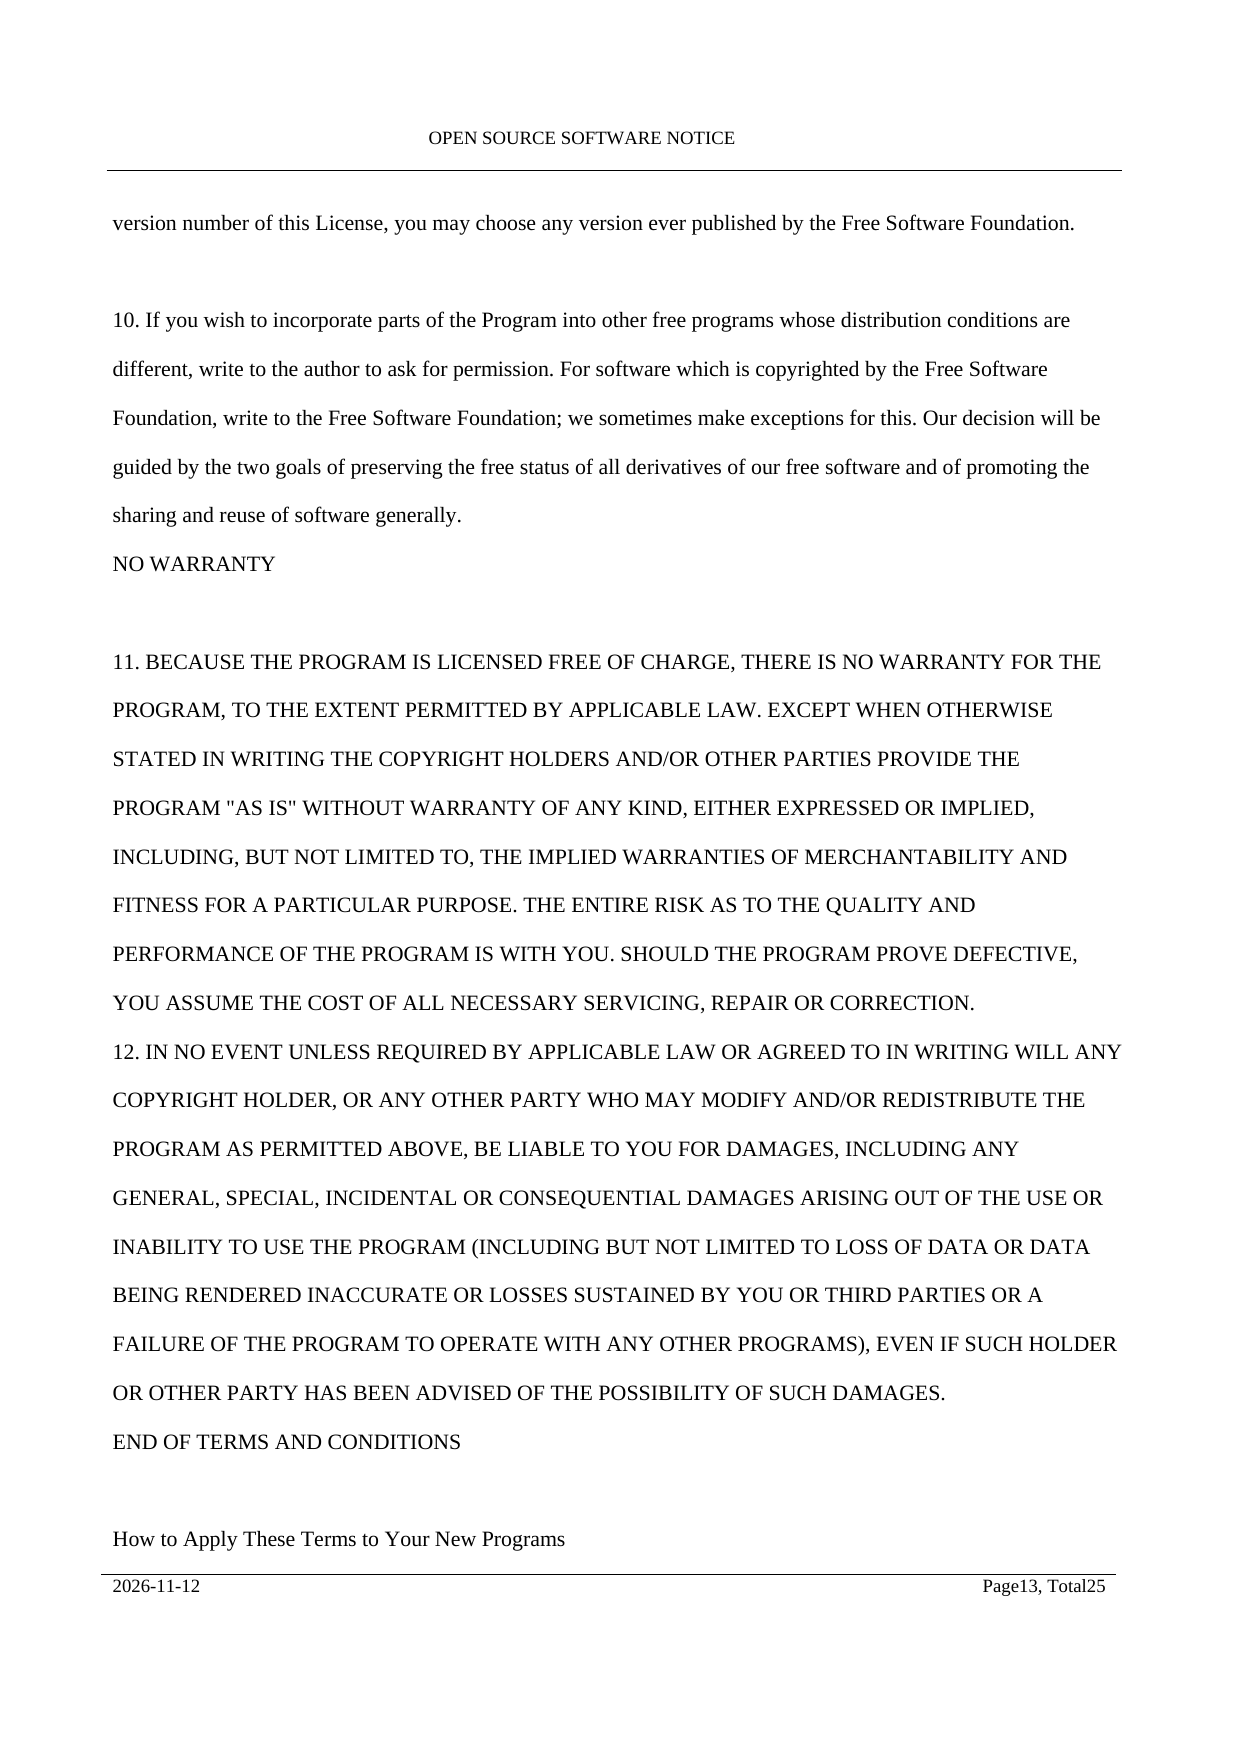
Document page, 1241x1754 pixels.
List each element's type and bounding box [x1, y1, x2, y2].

text [112, 206, 1128, 1555]
